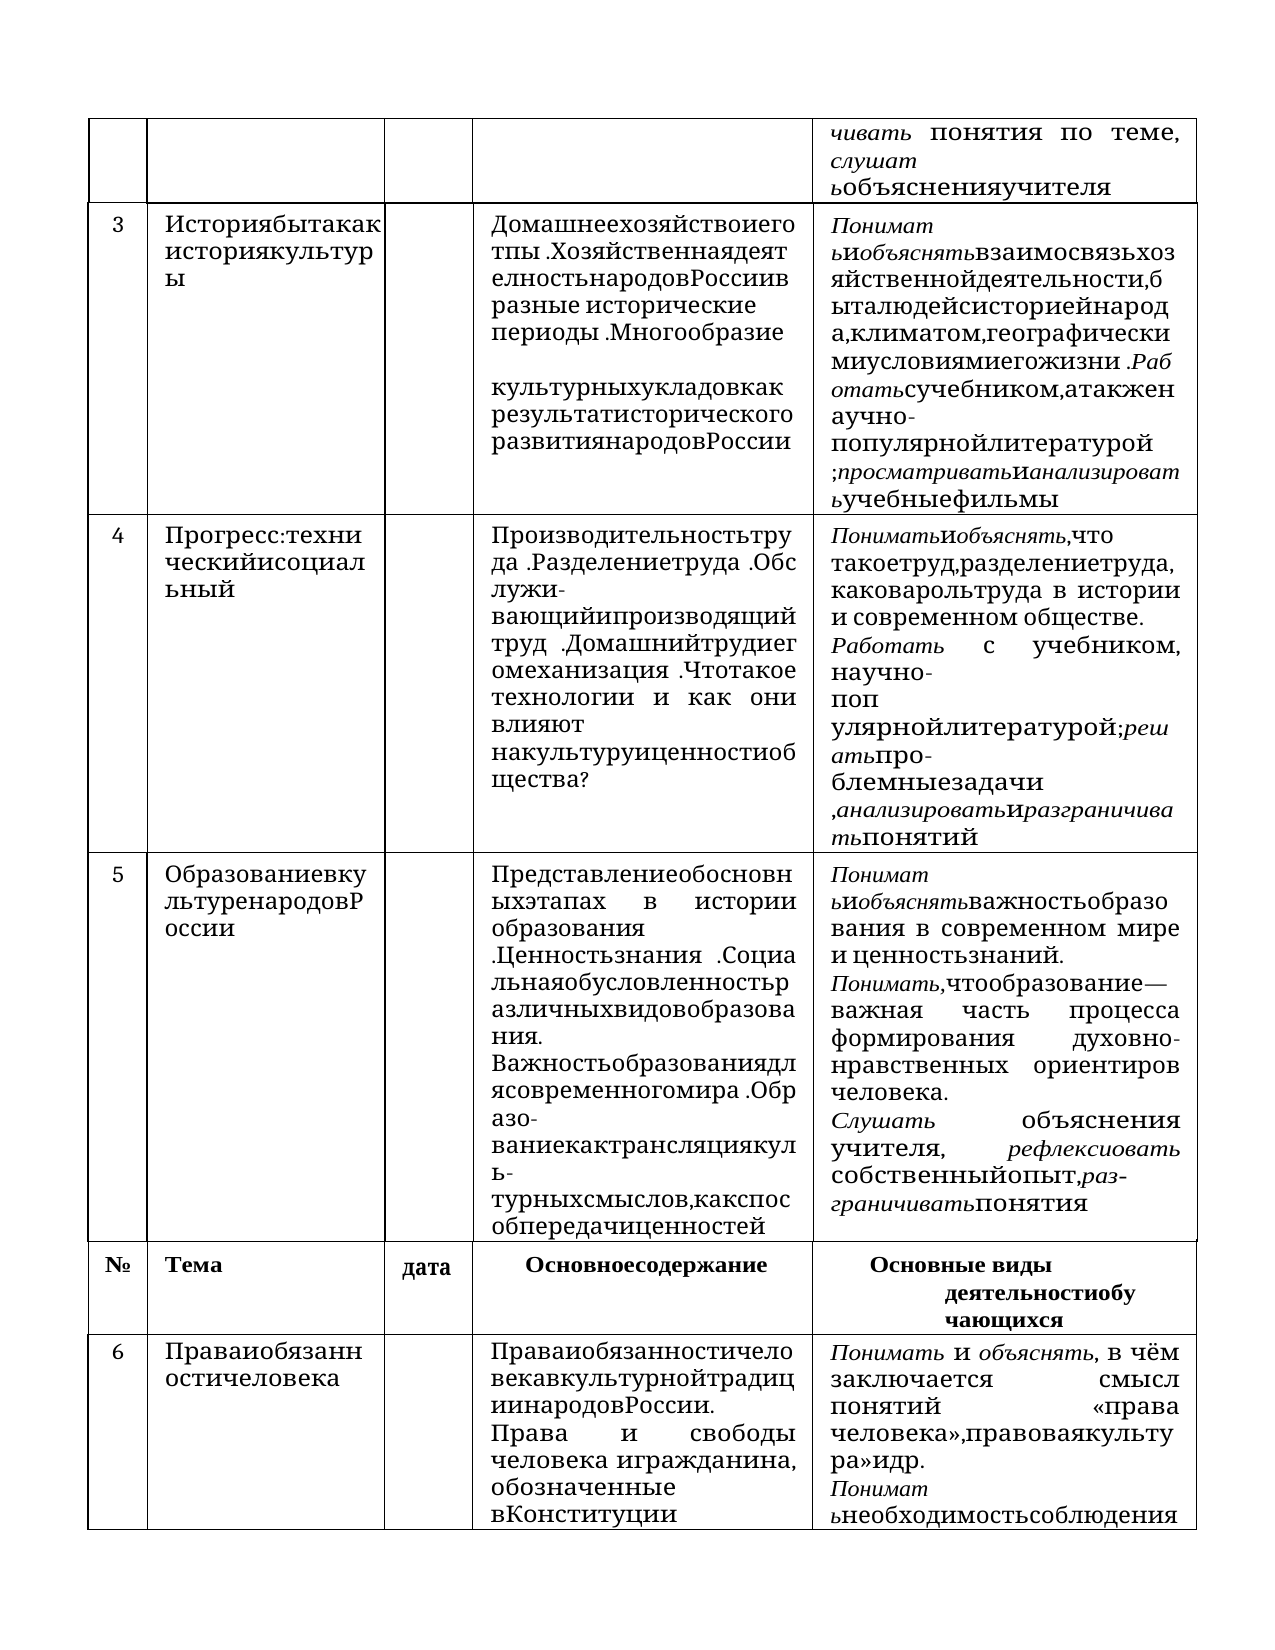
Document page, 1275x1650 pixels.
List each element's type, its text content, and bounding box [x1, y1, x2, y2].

table_cell 2 [90, 119, 146, 202]
table_cell Пониматьиобъяснять,что такоетруд,разделениетруда,каковарольтруда в истории и современном обществе. Работать с учебником, научно-популярнойлитературой;решатьпро-блемныезадачи,анализироватьиразграничиватьпонятий [814, 515, 1197, 852]
table_cell [385, 119, 472, 202]
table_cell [813, 1335, 1196, 1529]
table_cell [385, 1335, 472, 1529]
table_cell Пониматьиобъяснятьважностьобразования в современном мире и ценностьзнаний. Понимать,чтообразование—важная часть процесса формирования духовно-нравственных ориентиров человека. Слушать объяснения учителя, рефлексиовать собственныйопыт,раз-граничиватьпонятия [814, 853, 1197, 1241]
table_cell Прогресс:техническийисоциальный [148, 515, 384, 852]
table_cell № [89, 1242, 147, 1334]
table_cell Основноесодержание [473, 1242, 812, 1334]
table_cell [473, 119, 812, 202]
table_cell Пониматьиобъяснятьвзаимосвязьхозяйственнойдеятельности,быталюдейсисториейнарода,климатом,географическимиусловиямиегожизни .Работатьсучебником,атакженаучно-популярнойлитературой;просматриватьианализироватьучебныефильмы [814, 204, 1197, 513]
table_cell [813, 119, 1196, 202]
table_cell [386, 204, 473, 513]
table_cell Историябытакакисториякультуры [148, 204, 384, 513]
table_cell 3 [89, 203, 147, 513]
table_cell Домашнеехозяйствоиеготпы .ХозяйственнаядеятелностьнародовРоссиивразные исторические периоды .Многообразие культурныхукладовкакрезультатисторическогоразвитиянародовРоссии [474, 204, 813, 513]
table_cell ОбразованиевкультуренародовРоссии [148, 853, 384, 1241]
table_cell Производительностьтруда .Разделениетруда .Обслужи-вающийипроизводящийтруд .Домашнийтрудиегомеханизация .Чтотакоетехнологии и как они влияют накультуруиценностиобщества? [474, 515, 813, 852]
table_cell [386, 853, 473, 1241]
table_cell дата [385, 1242, 472, 1334]
table_cell Представлениеобосновныхэтапах в истории образования .Ценностьзнания .Социальнаяобусловленностьразличныхвидовобразования. Важностьобразованиядлясовременногомира .Образо-ваниекактрансляциякуль-турныхсмыслов,какспособпередачиценностей [474, 853, 813, 1241]
table_cell [386, 515, 473, 852]
table_cell Тема [148, 1242, 384, 1334]
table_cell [148, 119, 384, 202]
table_cell 6 [89, 1335, 147, 1529]
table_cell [148, 1335, 384, 1529]
table_cell 4 [89, 515, 147, 852]
table_cell 5 [89, 853, 146, 1241]
table_cell Основные виды деятельностиобучающихся [813, 1242, 1196, 1334]
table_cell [473, 1335, 812, 1529]
